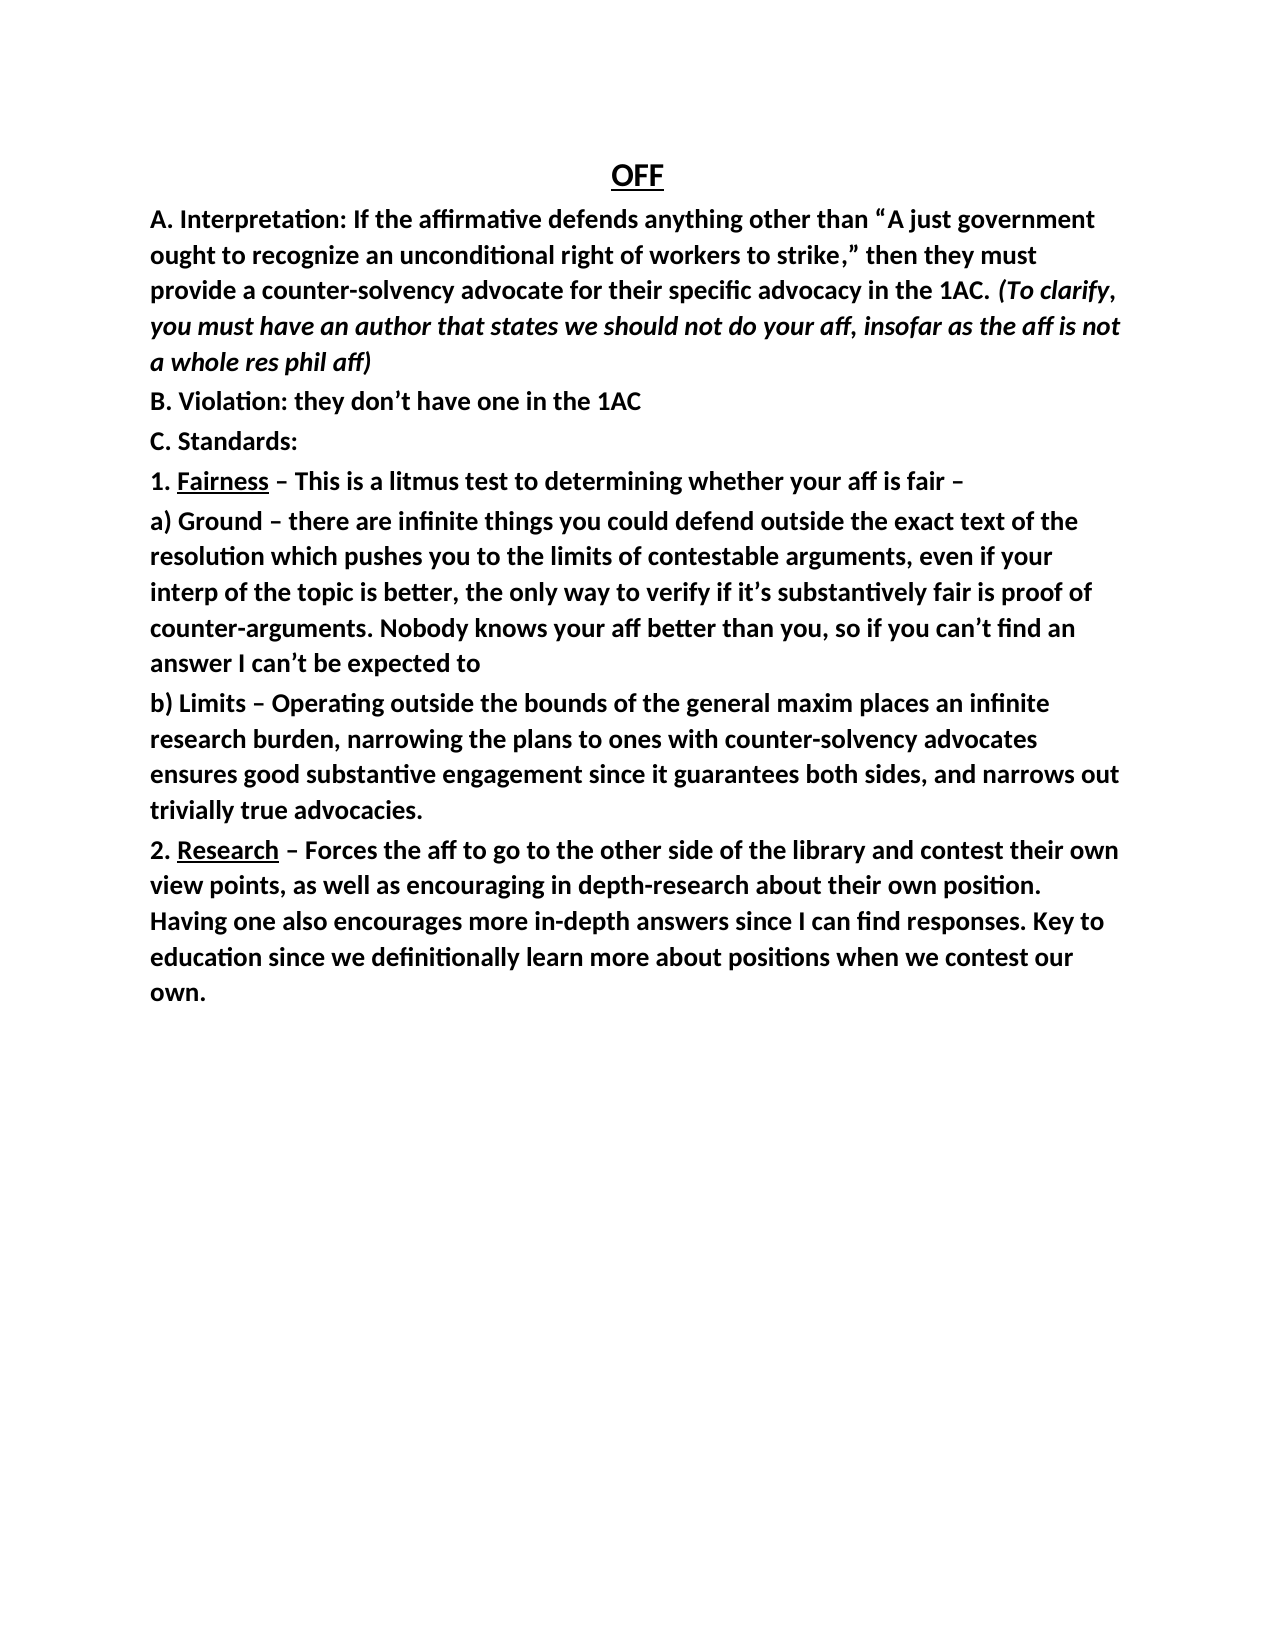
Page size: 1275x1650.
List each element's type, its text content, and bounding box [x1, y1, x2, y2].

subtitle a) Ground – there are infinite things you could defend outside the exact text of the resolution which pushes you to the limits of contestable arguments, even if your interp of the topic is better, the only way to verify if it’s substantively fair is proof of counter-arguments. Nobody knows your aff better than you, so if you can’t find an answer I can’t be expected to [150, 504, 1125, 679]
subtitle A. Interpretation: If the affirmative defends anything other than “A just government ought to recognize an unconditional right of workers to strike,” then they must provide a counter-solvency advocate for their specific advocacy in the 1AC. (To clarify, you must have an author that states we should not do your aff, insofar as the aff is not a whole res phil aff) [150, 202, 1125, 378]
subtitle OFF [150, 154, 1125, 195]
subtitle B. Violation: they don’t have one in the 1AC [150, 384, 1125, 418]
subtitle b) Limits – Operating outside the bounds of the general maxim places an infinite research burden, narrowing the plans to ones with counter-solvency advocates ensures good substantive engagement since it guarantees both sides, and narrows out trivially true advocacies. [150, 686, 1125, 826]
subtitle 2. Research – Forces the aff to go to the other side of the library and contest their own view points, as well as encouraging in depth-research about their own position. Having one also encourages more in-depth answers since I can find responses. Key to education since we definitionally learn more about positions when we contest our own. [150, 833, 1125, 1008]
subtitle C. Standards: [150, 424, 1125, 457]
subtitle 1. Fairness – This is a litmus test to determining whether your aff is fair – [150, 464, 1125, 497]
